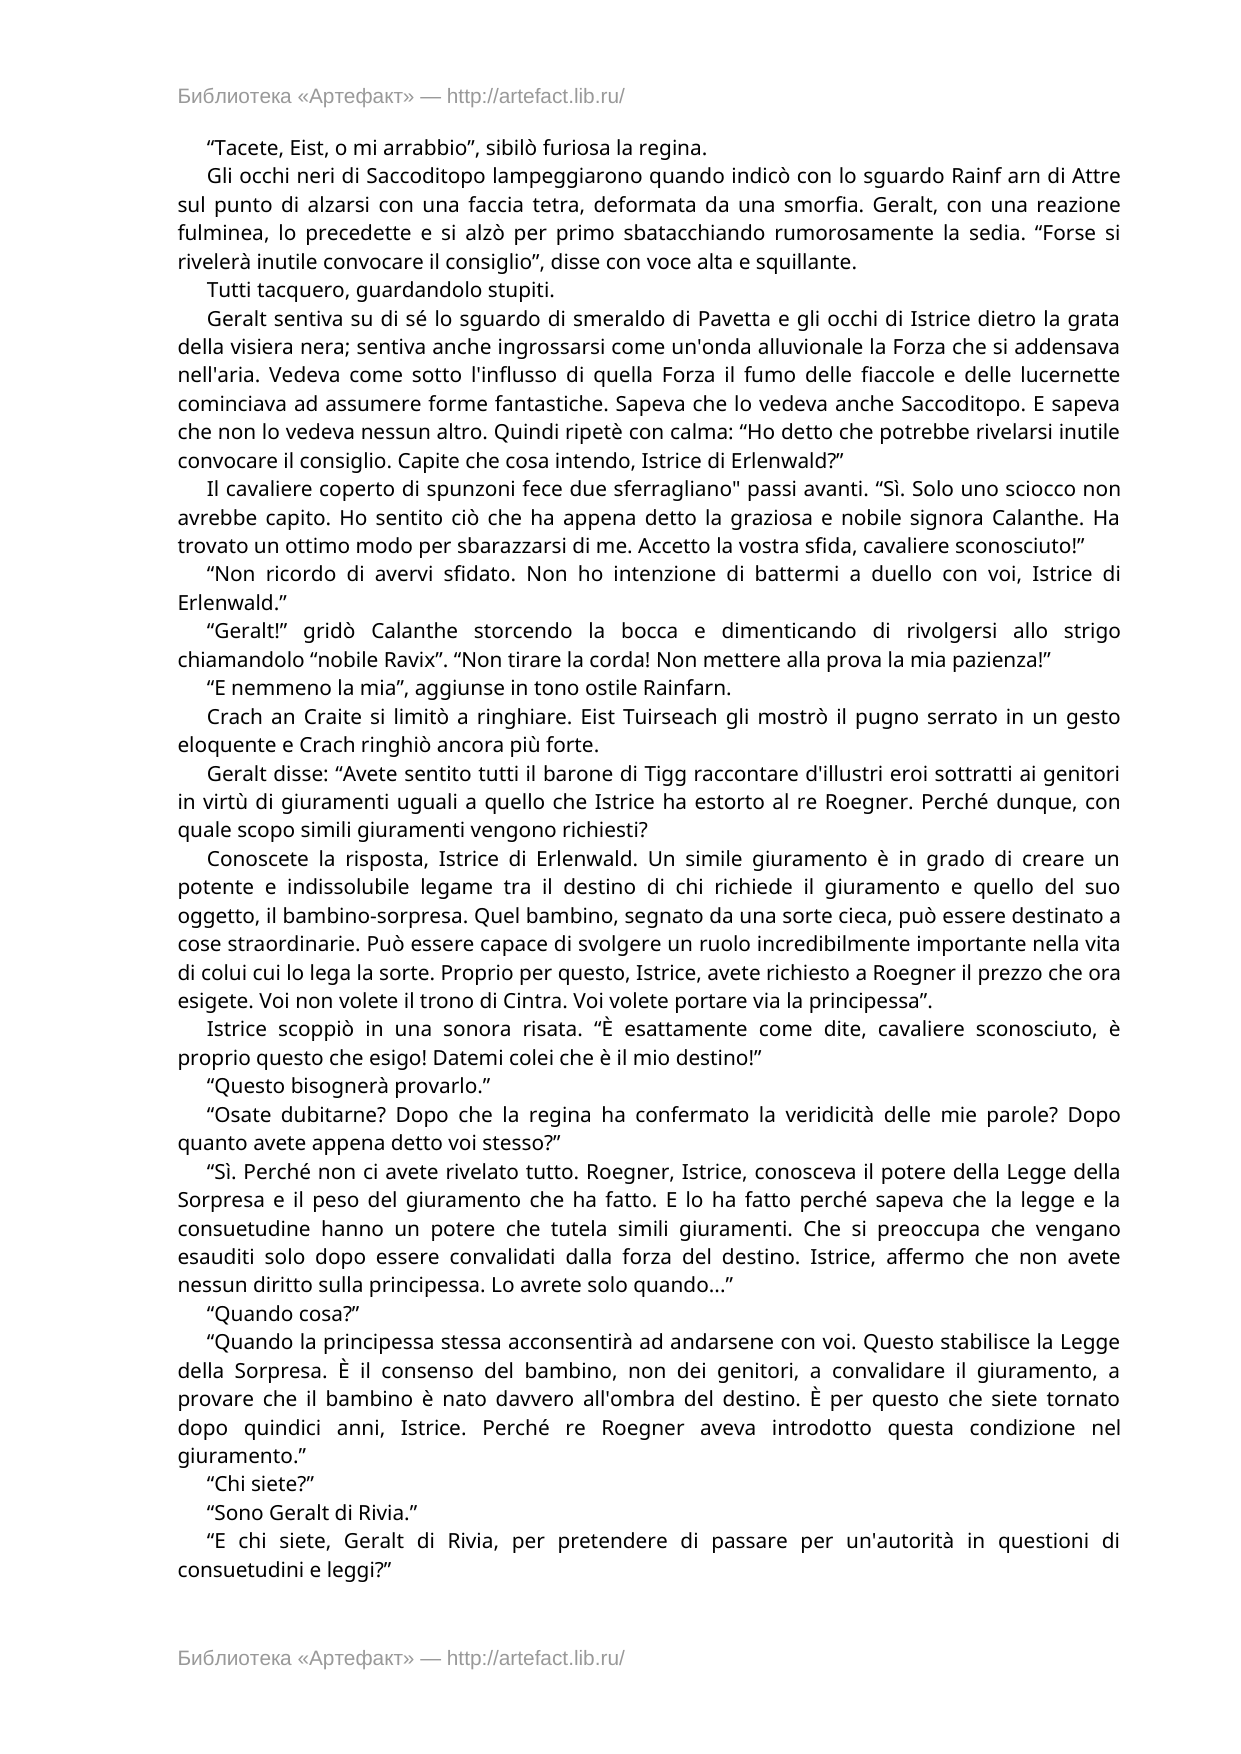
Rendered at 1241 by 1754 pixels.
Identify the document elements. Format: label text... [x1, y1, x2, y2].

text “Tacete, Eist, o mi arrabbio”, sibilò furiosa la regina. [177, 133, 1122, 161]
text “E chi siete, Geralt di Rivia, per pretendere di passare per un'autorità in questioni di consuetudini e leggi?” [177, 1526, 1122, 1583]
text Tutti tacquero, guardandolo stupiti. [177, 275, 1122, 304]
text Geralt disse: “Avete sentito tutti il barone di Tigg raccontare d'illustri eroi sottratti ai genitori in virtù di giuramenti uguali a quello che Istrice ha estorto al re Roegner. Perché dunque, con quale scopo simili giuramenti vengono richiesti? [177, 759, 1122, 844]
text “Sì. Perché non ci avete rivelato tutto. Roegner, Istrice, conosceva il potere della Legge della Sorpresa e il peso del giuramento che ha fatto. E lo ha fatto perché sapeva che la legge e la consuetudine hanno un potere che tutela simili giuramenti. Che si preoccupa che vengano esauditi solo dopo essere convalidati dalla forza del destino. Istrice, affermo che non avete nessun diritto sulla principessa. Lo avrete solo quando...” [177, 1157, 1122, 1299]
text Il cavaliere coperto di spunzoni fece due sferragliano" passi avanti. “Sì. Solo uno sciocco non avrebbe capito. Ho sentito ciò che ha appena detto la graziosa e nobile signora Calanthe. Ha trovato un ottimo modo per sbarazzarsi di me. Accetto la vostra sfida, cavaliere sconosciuto!” [177, 474, 1122, 559]
text “Questo bisognerà provarlo.” [177, 1071, 1122, 1100]
text “Geralt!” gridò Calanthe storcendo la bocca e dimenticando di rivolgersi allo strigo chiamandolo “nobile Ravix”. “Non tirare la corda! Non mettere alla prova la mia pazienza!” [177, 616, 1122, 673]
text Conoscete la risposta, Istrice di Erlenwald. Un simile giuramento è in grado di creare un potente e indissolubile legame tra il destino di chi richiede il giuramento e quello del suo oggetto, il bambino-sorpresa. Quel bambino, segnato da una sorte cieca, può essere destinato a cose straordinarie. Può essere capace di svolgere un ruolo incredibilmente importante nella vita di colui cui lo lega la sorte. Proprio per questo, Istrice, avete richiesto a Roegner il prezzo che ora esigete. Voi non volete il trono di Cintra. Voi volete portare via la principessa”. [177, 844, 1122, 1014]
text “Quando cosa?” [177, 1299, 1122, 1327]
text “Osate dubitarne? Dopo che la regina ha confermato la veridicità delle mie parole? Dopo quanto avete appena detto voi stesso?” [177, 1100, 1122, 1157]
text “Chi siete?” [177, 1469, 1122, 1498]
text Crach an Craite si limitò a ringhiare. Eist Tuirseach gli mostrò il pugno serrato in un gesto eloquente e Crach ringhiò ancora più forte. [177, 702, 1122, 759]
text “Non ricordo di avervi sfidato. Non ho intenzione di battermi a duello con voi, Istrice di Erlenwald.” [177, 559, 1122, 616]
text Istrice scoppiò in una sonora risata. “È esattamente come dite, cavaliere sconosciuto, è proprio questo che esigo! Datemi colei che è il mio destino!” [177, 1014, 1122, 1071]
text “E nemmeno la mia”, aggiunse in tono ostile Rainfarn. [177, 673, 1122, 702]
text Geralt sentiva su di sé lo sguardo di smeraldo di Pavetta e gli occhi di Istrice dietro la grata della visiera nera; sentiva anche ingrossarsi come un'onda alluvionale la Forza che si addensava nell'aria. Vedeva come sotto l'influsso di quella Forza il fumo delle fiaccole e delle lucernette cominciava ad assumere forme fantastiche. Sapeva che lo vedeva anche Saccoditopo. E sapeva che non lo vedeva nessun altro. Quindi ripetè con calma: “Ho detto che potrebbe rivelarsi inutile convocare il consiglio. Capite che cosa intendo, Istrice di Erlenwald?” [177, 304, 1122, 474]
text “Sono Geralt di Rivia.” [177, 1498, 1122, 1526]
text “Quando la principessa stessa acconsentirà ad andarsene con voi. Questo stabilisce la Legge della Sorpresa. È il consenso del bambino, non dei genitori, a convalidare il giuramento, a provare che il bambino è nato davvero all'ombra del destino. È per questo che siete tornato dopo quindici anni, Istrice. Perché re Roegner aveva introdotto questa condizione nel giuramento.” [177, 1327, 1122, 1469]
text Gli occhi neri di Saccoditopo lampeggiarono quando indicò con lo sguardo Rainf arn di Attre sul punto di alzarsi con una faccia tetra, deformata da una smorfia. Geralt, con una reazione fulminea, lo precedette e si alzò per primo sbatacchiando rumorosamente la sedia. “Forse si rivelerà inutile convocare il consiglio”, disse con voce alta e squillante. [177, 161, 1122, 275]
